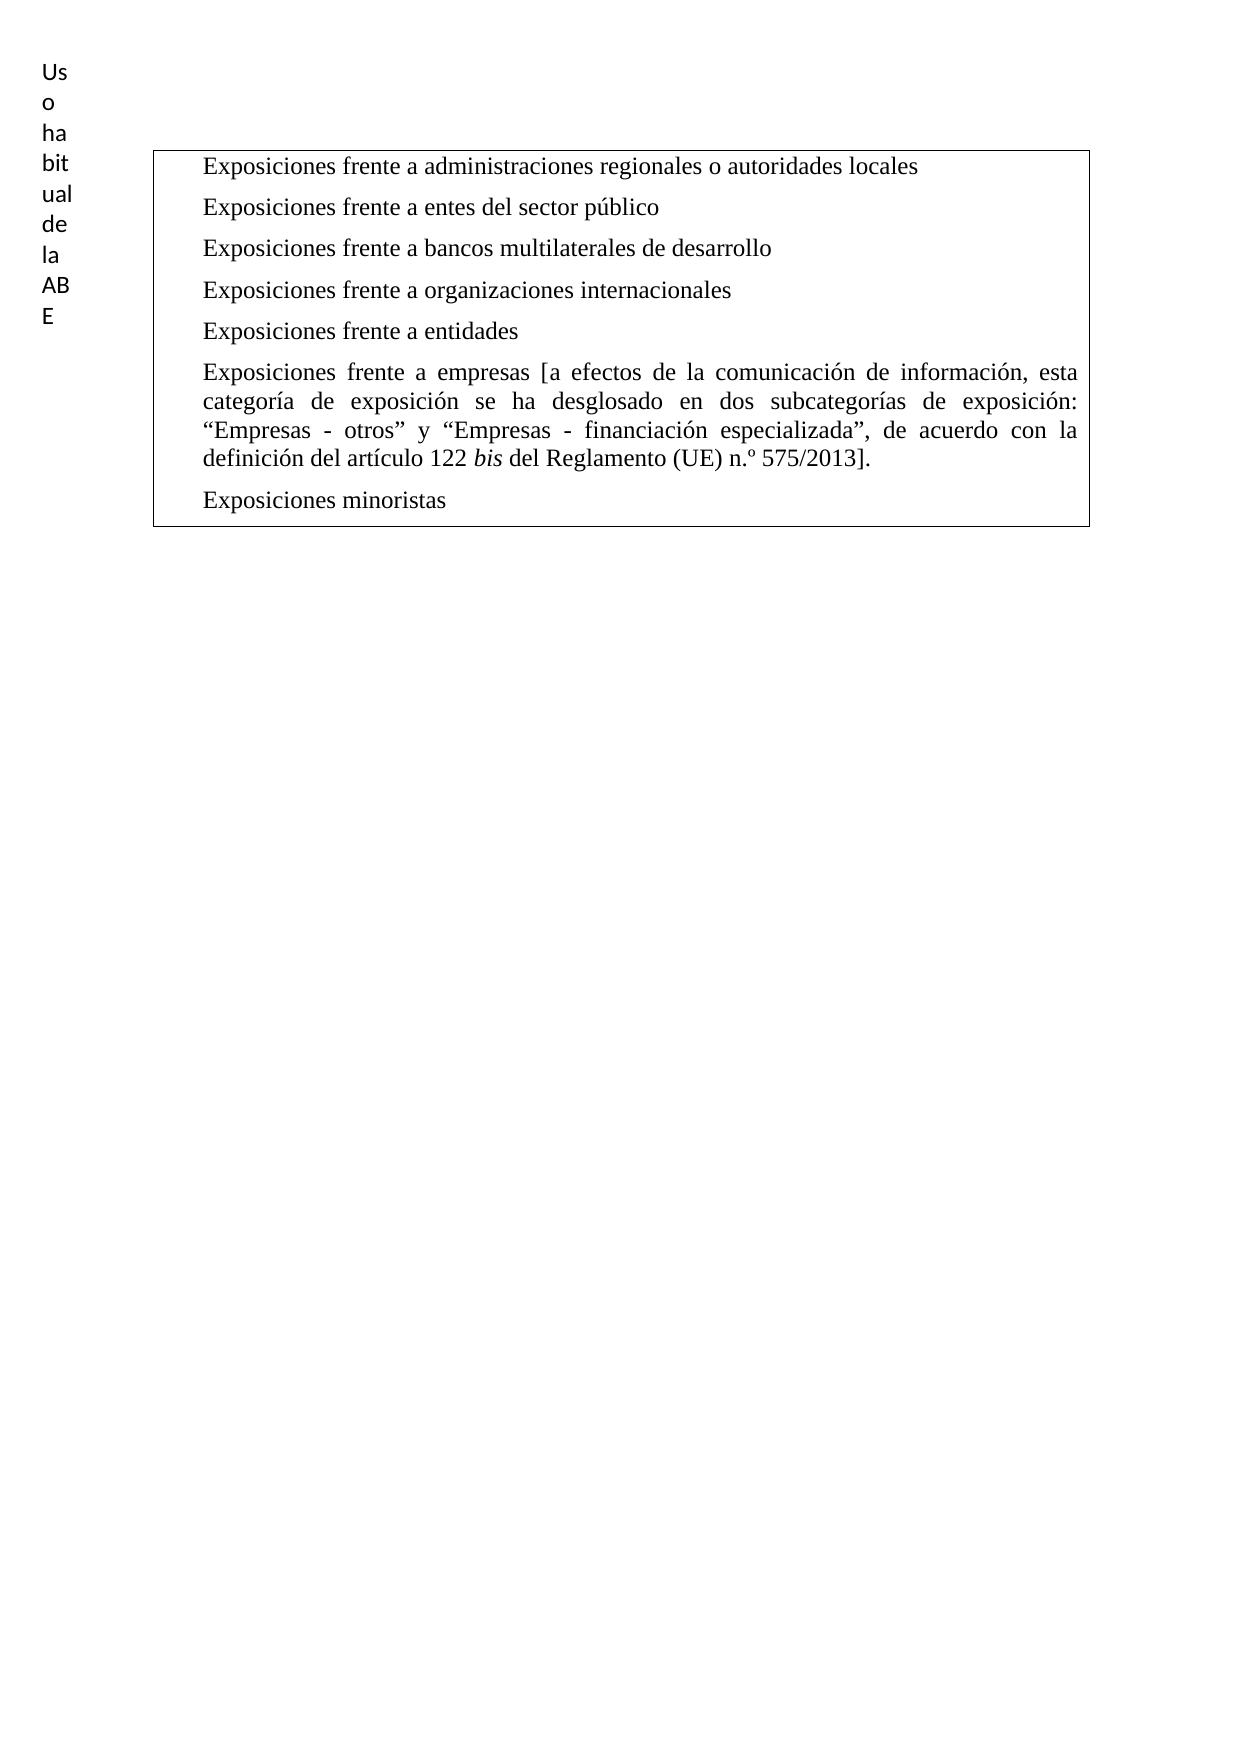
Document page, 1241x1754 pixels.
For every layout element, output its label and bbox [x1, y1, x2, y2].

table_cell [154, 151, 1089, 526]
